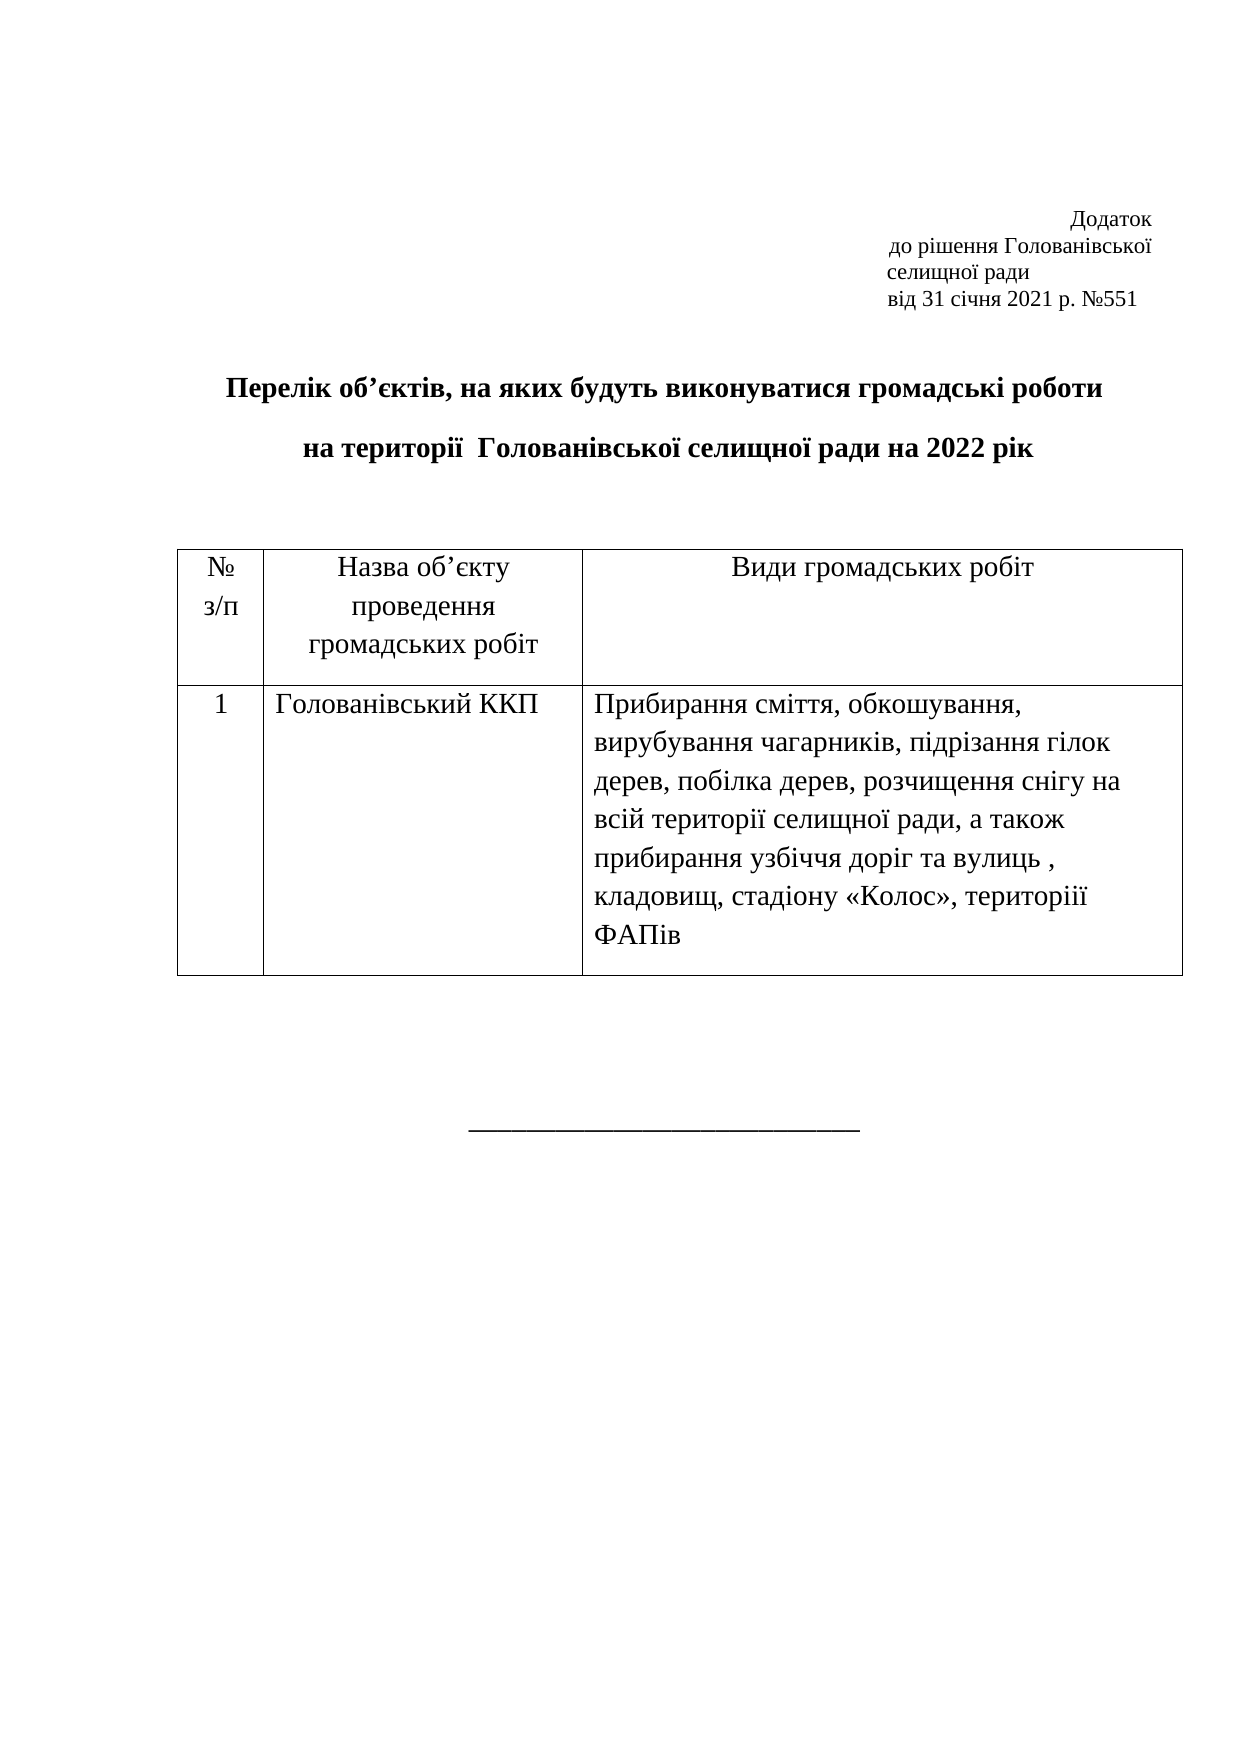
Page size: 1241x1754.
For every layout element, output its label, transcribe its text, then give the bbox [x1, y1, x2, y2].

table_cell Прибирання сміття, обкошування, вирубування чагарників, підрізання гілок дерев, побілка дерев, розчищення снігу на всій території селищної ради, а також прибирання узбіччя доріг та вулиць , кладовищ, стадіону «Колос», територіії ФАПів [583, 686, 1182, 975]
table_cell 1 [178, 686, 263, 975]
table_header Назва об’єкту проведення громадських робіт [264, 550, 582, 685]
text Перелік об’єктів, на яких будуть виконуватися громадські роботи [177, 370, 1152, 404]
text селищної ради [177, 258, 1152, 284]
text Додаток [177, 206, 1152, 232]
text від 31 січня 2021 р. №551 [177, 284, 1152, 311]
table_cell Голованівський ККП [264, 686, 582, 975]
text ___________________________ [177, 1100, 1152, 1136]
table_header Види громадських робіт [583, 550, 1182, 685]
text на території Голованівської селищної ради на 2022 рік [177, 430, 1152, 463]
text до рішення Голованівської [177, 232, 1152, 258]
table_header № з/п [178, 550, 263, 685]
